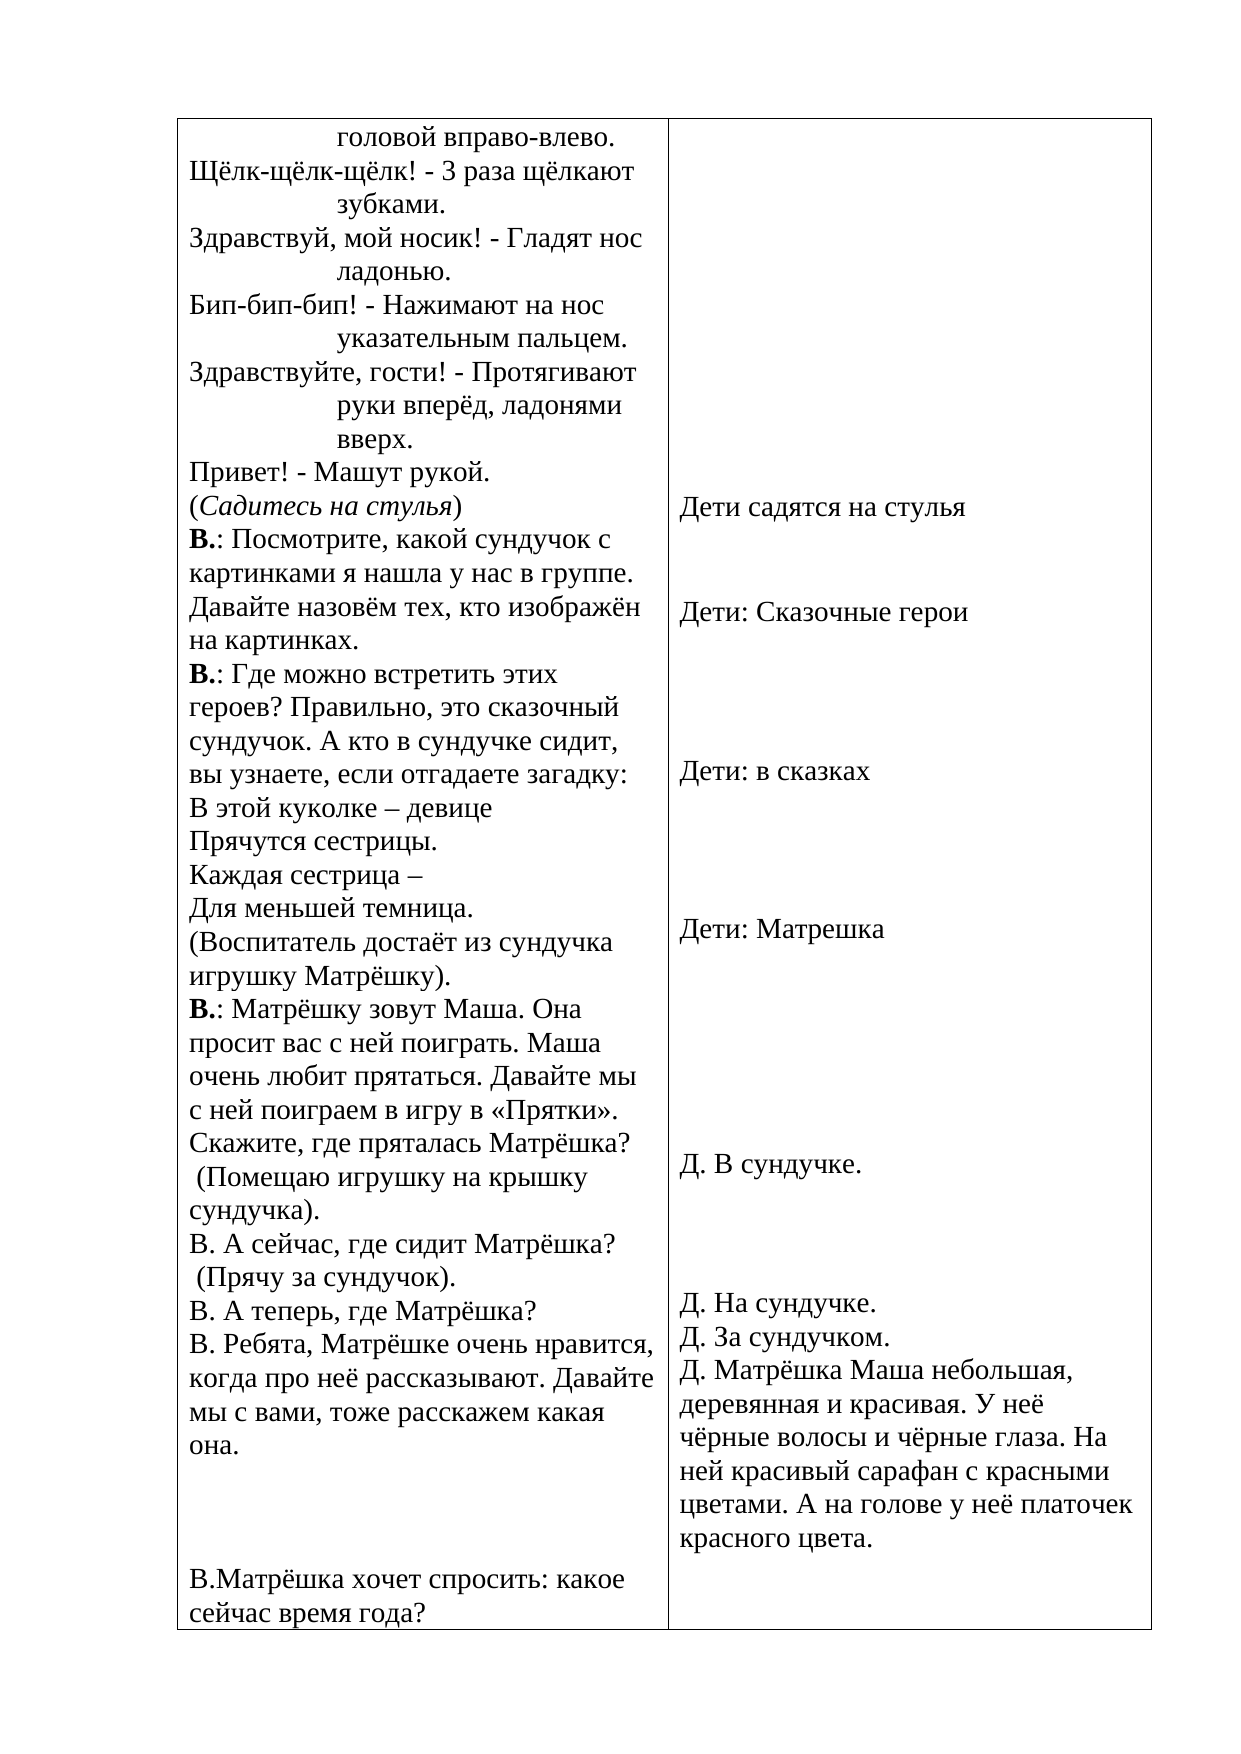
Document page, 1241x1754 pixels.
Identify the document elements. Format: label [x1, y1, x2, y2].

table_cell [669, 119, 1151, 1628]
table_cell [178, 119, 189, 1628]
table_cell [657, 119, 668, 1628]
